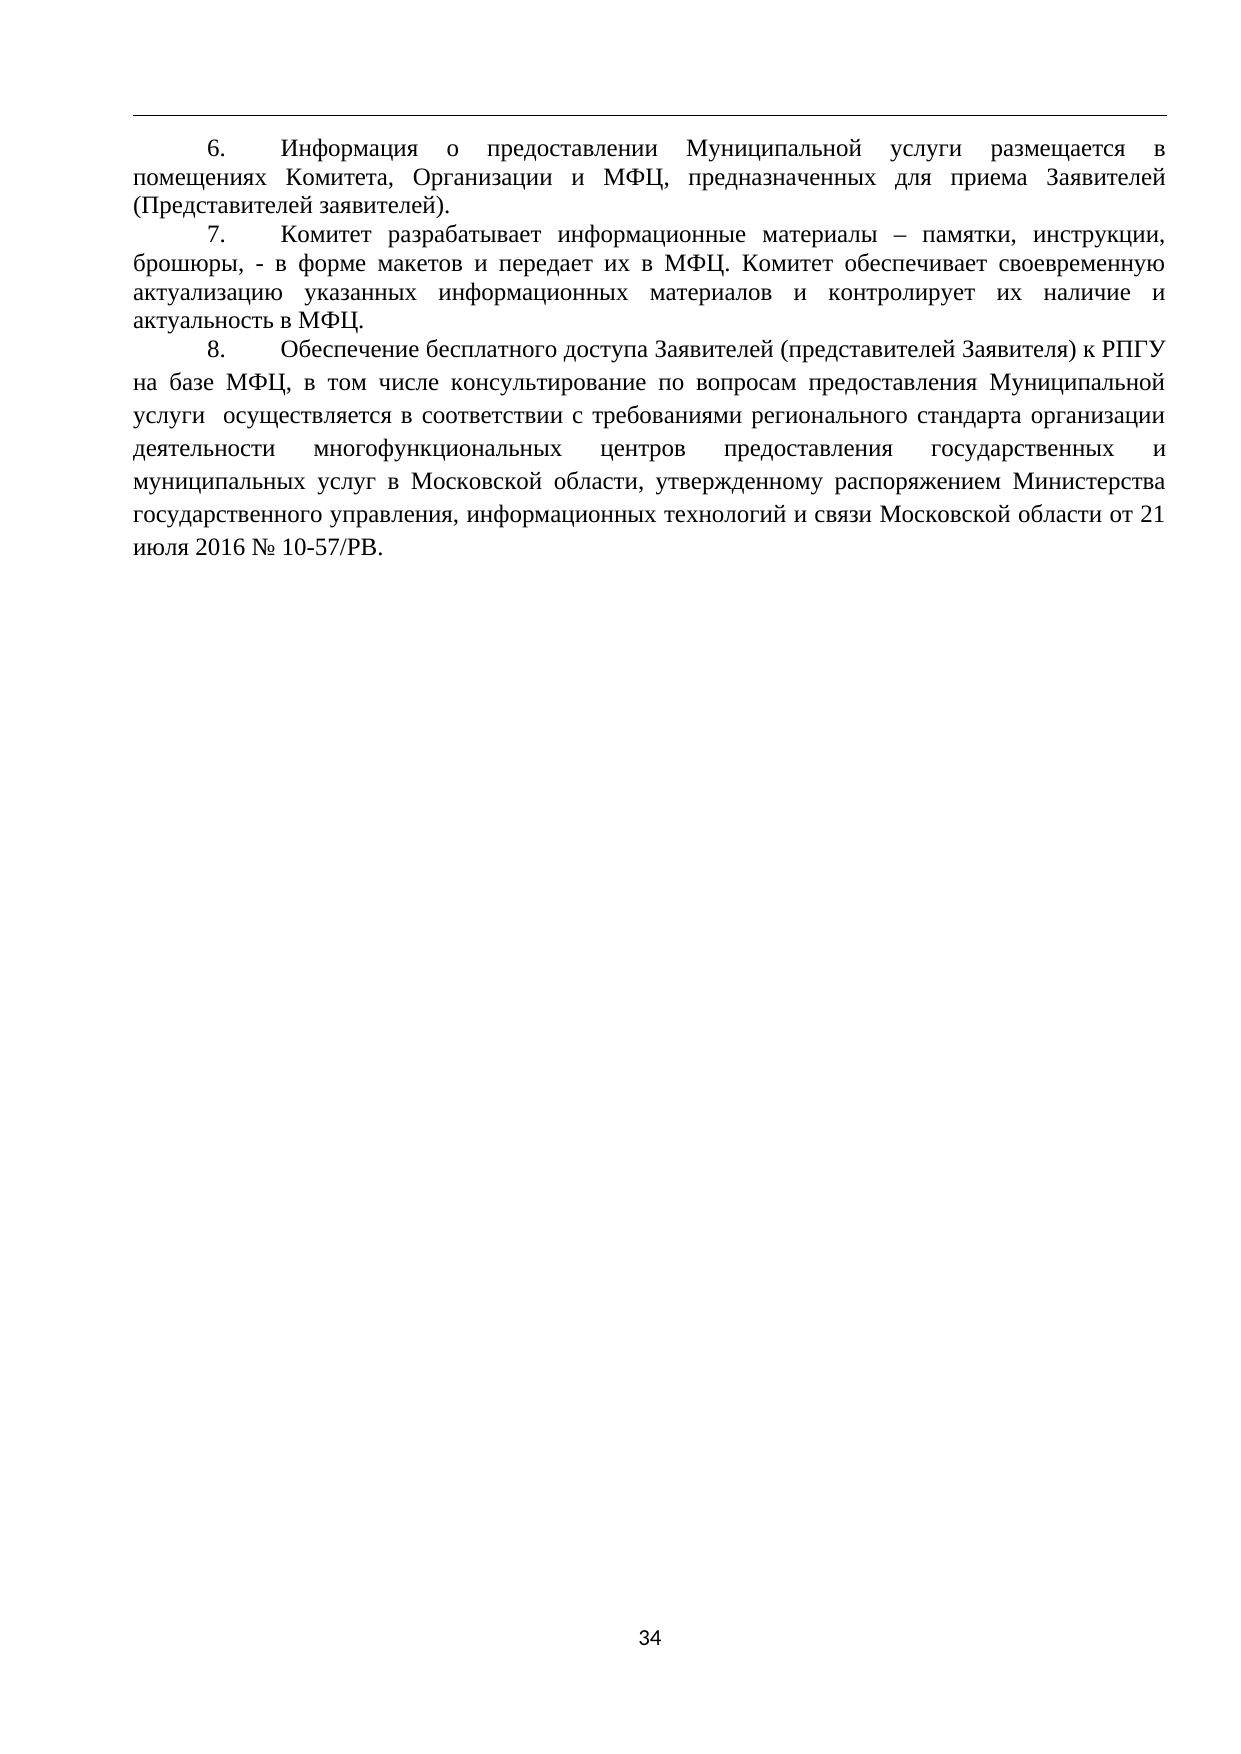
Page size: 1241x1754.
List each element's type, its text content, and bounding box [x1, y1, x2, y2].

text Информация о предоставлении Муниципальной услуги размещается в помещениях Комитета, Организации и МФЦ, предназначенных для приема Заявителей (Представителей заявителей). [133, 133, 1167, 219]
text Обеспечение бесплатного доступа Заявителей (представителей Заявителя) к РПГУ на базе МФЦ, в том числе консультирование по вопросам предоставления Муниципальной услуги осуществляется в соответствии с требованиями регионального стандарта организации деятельности многофункциональных центров предоставления государственных и муниципальных услуг в Московской области, утвержденному распоряжением Министерства государственного управления, информационных технологий и связи Московской области от 21 июля 2016 № 10-57/РВ. [133, 334, 1167, 561]
text Комитет разрабатывает информационные материалы – памятки, инструкции, брошюры, - в форме макетов и передает их в МФЦ. Комитет обеспечивает своевременную актуализацию указанных информационных материалов и контролирует их наличие и актуальность в МФЦ. [133, 219, 1167, 334]
